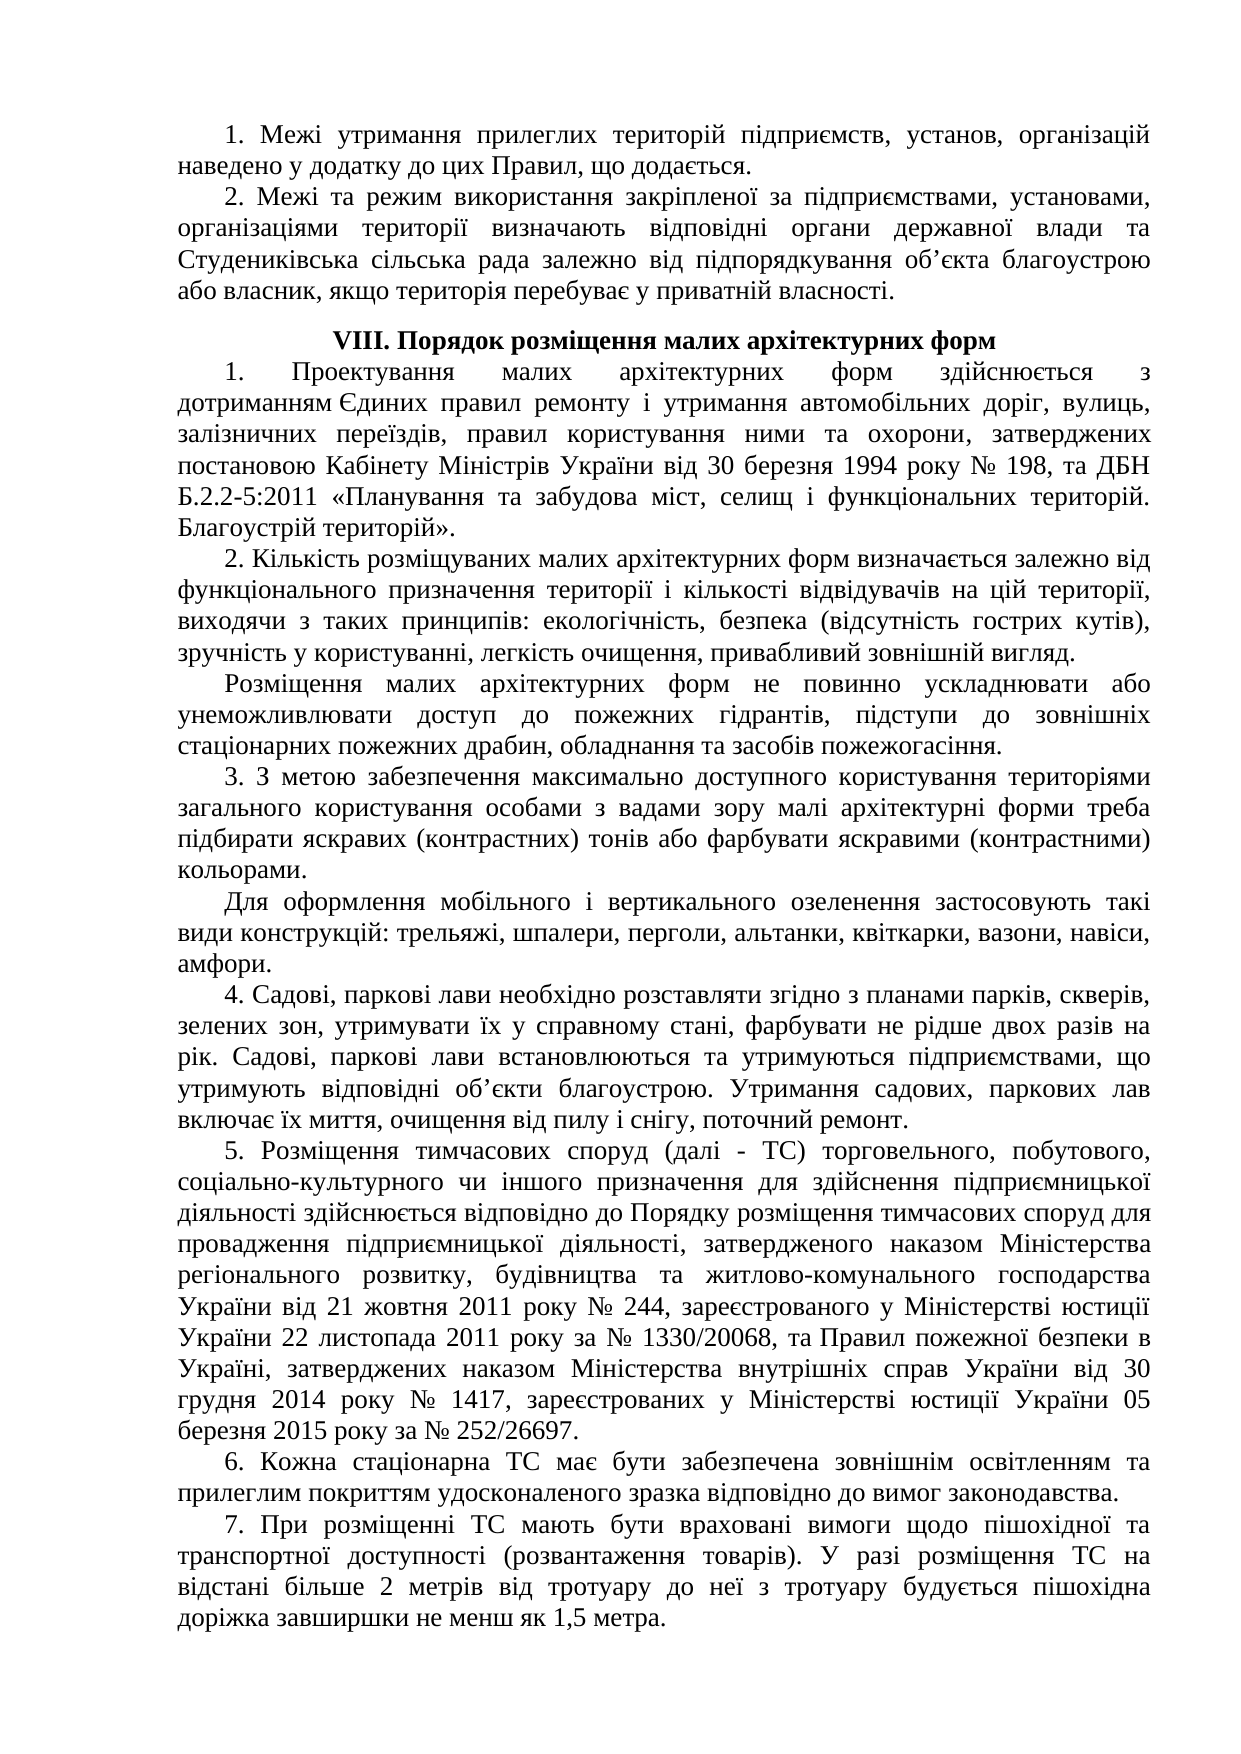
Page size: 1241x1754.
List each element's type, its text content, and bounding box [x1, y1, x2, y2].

text VІІІ. Порядок розміщення малих архітектурних форм [201, 324, 1128, 355]
text 4. Садові, паркові лави необхідно розставляти згідно з планами парків, скверів, зелених зон, утримувати їх у справному стані, фарбувати не рідше двох разів на рік. Садові, паркові лави встановлюються та утримуються підприємствами, що утримують відповідні об’єкти благоустрою. Утримання садових, паркових лав включає їх миття, очищення від пилу і снігу, поточний ремонт. [177, 978, 1152, 1134]
text 1. Межі утримання прилеглих територій підприємств, установ, організацій наведено у додатку до цих Правил, що додається. [177, 118, 1152, 180]
text 2. Кількість розміщуваних малих архітектурних форм визначається залежно від функціонального призначення території і кількості відвідувачів на цій території, виходячи з таких принципів: екологічність, безпека (відсутність гострих кутів), зручність у користуванні, легкість очищення, привабливий зовнішній вигляд. [177, 542, 1152, 667]
text 1. Проектування малих архітектурних форм здійснюється з дотриманням Єдиних правил ремонту і утримання автомобільних доріг, вулиць, залізничних переїздів, правил користування ними та охорони, затверджених постановою Кабінету Міністрів України від 30 березня 1994 року № 198, та ДБН Б.2.2-5:2011 «Планування та забудова міст, селищ і функціональних територій. Благоустрій територій». [177, 355, 1152, 542]
text Розміщення малих архітектурних форм не повинно ускладнювати або унеможливлювати доступ до пожежних гідрантів, підступи до зовнішніх стаціонарних пожежних драбин, обладнання та засобів пожежогасіння. [177, 667, 1152, 760]
text Для оформлення мобільного і вертикального озеленення застосовують такі види конструкцій: трельяжі, шпалери, перголи, альтанки, квіткарки, вазони, навіси, амфори. [177, 885, 1152, 978]
text 6. Кожна стаціонарна ТС має бути забезпечена зовнішнім освітленням та прилеглим покриттям удосконаленого зразка відповідно до вимог законодавства. [177, 1445, 1152, 1508]
text 7. При розміщенні ТС мають бути враховані вимоги щодо пішохідної та транспортної доступності (розвантаження товарів). У разі розміщення ТС на відстані більше 2 метрів від тротуару до неї з тротуару будується пішохідна доріжка завширшки не менш як 1,5 метра. [177, 1508, 1152, 1632]
text 5. Розміщення тимчасових споруд (далі - ТС) торговельного, побутового, соціально-культурного чи іншого призначення для здійснення підприємницької діяльності здійснюється відповідно до Порядку розміщення тимчасових споруд для провадження підприємницької діяльності, затвердженого наказом Міністерства регіонального розвитку, будівництва та житлово-комунального господарства України від 21 жовтня 2011 року № 244, зареєстрованого у Міністерстві юстиції України 22 листопада 2011 року за № 1330/20068, та Правил пожежної безпеки в Україні, затверджених наказом Міністерства внутрішніх справ України від 30 грудня 2014 року № 1417, зареєстрованих у Міністерстві юстиції України 05 березня 2015 року за № 252/26697. [177, 1134, 1152, 1445]
text 3. З метою забезпечення максимально доступного користування територіями загального користування особами з вадами зору малі архітектурні форми треба підбирати яскравих (контрастних) тонів або фарбувати яскравими (контрастними) кольорами. [177, 760, 1152, 885]
text 2. Межі та режим використання закріпленої за підприємствами, установами, організаціями території визначають відповідні органи державної влади та Студениківська сільська рада залежно від підпорядкування об’єкта благоустрою або власник, якщо територія перебуває у приватній власності. [177, 180, 1152, 305]
